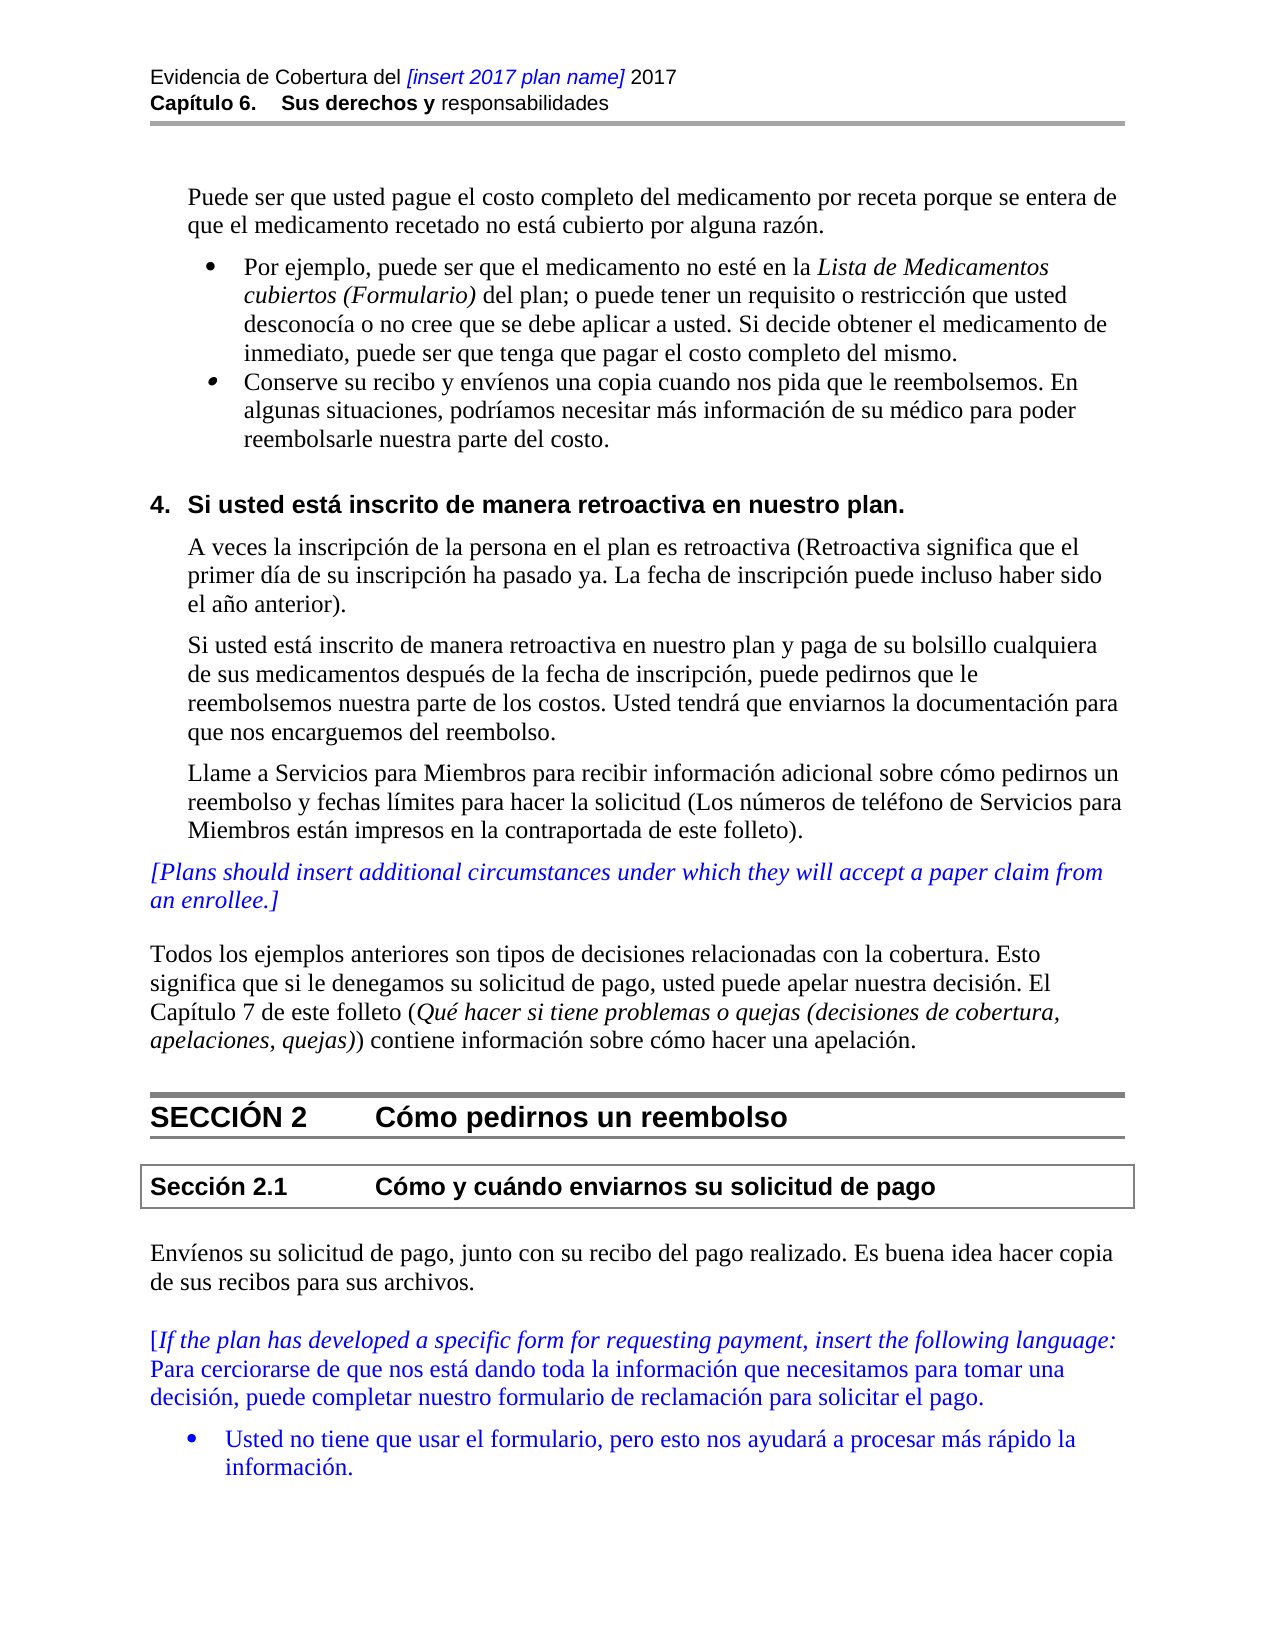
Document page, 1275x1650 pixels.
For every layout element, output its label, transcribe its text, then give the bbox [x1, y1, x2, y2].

text Llame a Servicios para Miembros para recibir información adicional sobre cómo pedirnos un reembolso y fechas límites para hacer la solicitud (Los números de teléfono de Servicios para Miembros están impresos en la contraportada de este folleto). [187, 758, 1125, 844]
text [If the plan has developed a specific form for requesting payment, insert the following language: Para cerciorarse de que nos está dando toda la información que necesitamos para tomar una decisión, puede completar nuestro formulario de reclamación para solicitar el pago. [150, 1325, 1125, 1411]
text 4. Si usted está inscrito de manera retroactiva en nuestro plan. [150, 490, 1050, 519]
list Por ejemplo, puede ser que el medicamento no esté en la Lista de Medicamentos cubiertos (Formulario) del plan; o puede tener un requisito o restricción que usted desconocía o no cree que se debe aplicar a usted. Si decide obtener el medicamento de inmediato, puede ser que tenga que pagar el costo completo del mismo. [206, 252, 1125, 367]
subtitle SECCIÓN 2 Cómo pedirnos un reembolso [150, 1098, 1125, 1136]
list Conserve su recibo y envíenos una copia cuando nos pida que le reembolsemos. En algunas situaciones, podríamos necesitar más información de su médico para poder reembolsarle nuestra parte del costo. [206, 367, 1125, 453]
text Puede ser que usted pague el costo completo del medicamento por receta porque se entera de que el medicamento recetado no está cubierto por alguna razón. [187, 182, 1125, 239]
list Usted no tiene que usar el formulario, pero esto nos ayudará a procesar más rápido la información. [187, 1424, 1125, 1481]
text Envíenos su solicitud de pago, junto con su recibo del pago realizado. Es buena idea hacer copia de sus recibos para sus archivos. [150, 1238, 1125, 1296]
text Todos los ejemplos anteriores son tipos de decisiones relacionadas con la cobertura. Esto significa que si le denegamos su solicitud de pago, usted puede apelar nuestra decisión. El Capítulo 7 de este folleto (Qué hacer si tiene problemas o quejas (decisiones de cobertura, apelaciones, quejas)) contiene información sobre cómo hacer una apelación. [150, 939, 1125, 1054]
subtitle Sección 2.1 Cómo y cuándo enviarnos su solicitud de pago [142, 1166, 1133, 1207]
text A veces la inscripción de la persona en el plan es retroactiva (Retroactiva significa que el primer día de su inscripción ha pasado ya. La fecha de inscripción puede incluso haber sido el año anterior). [187, 532, 1125, 618]
text [Plans should insert additional circumstances under which they will accept a paper claim from an enrollee.] [150, 857, 1125, 914]
text Si usted está inscrito de manera retroactiva en nuestro plan y paga de su bolsillo cualquiera de sus medicamentos después de la fecha de inscripción, puede pedirnos que le reembolsemos nuestra parte de los costos. Usted tendrá que enviarnos la documentación para que nos encarguemos del reembolso. [187, 630, 1125, 745]
